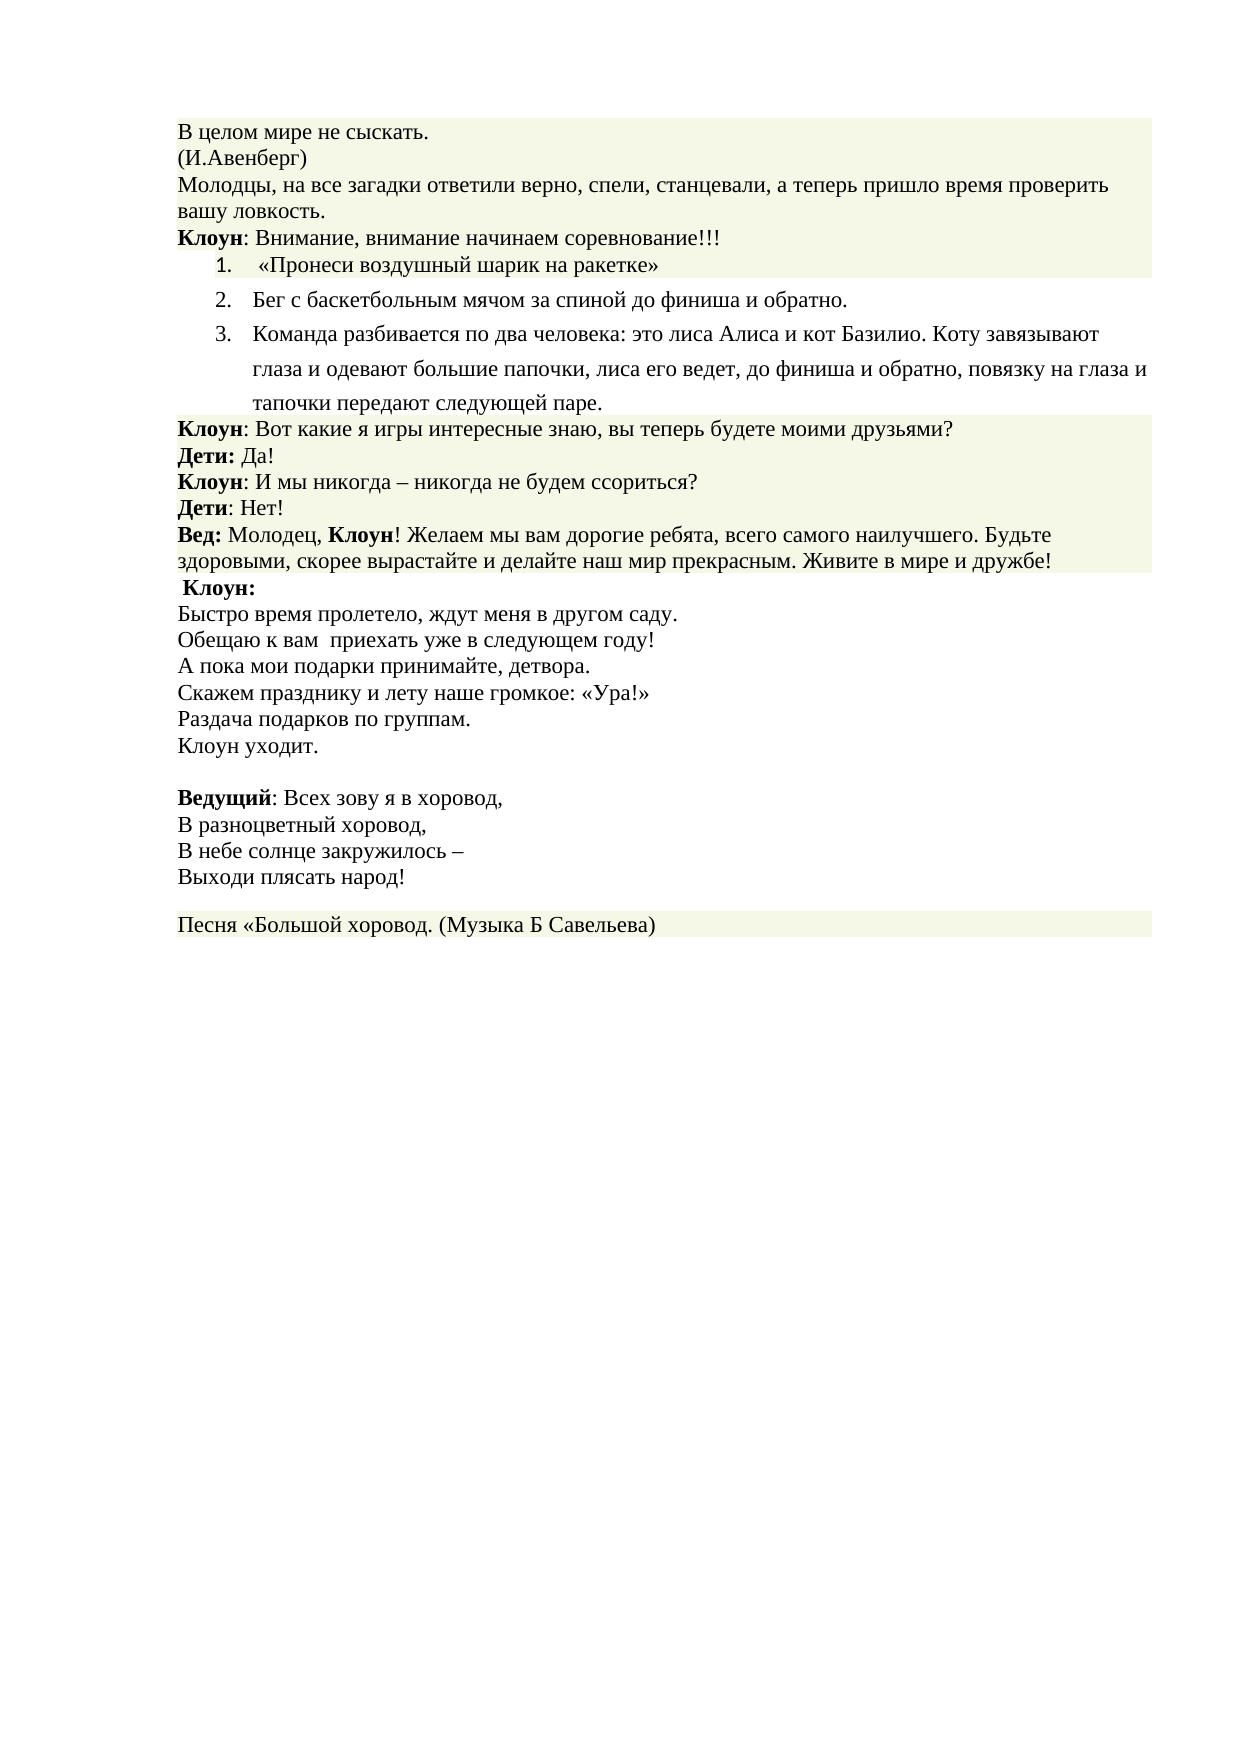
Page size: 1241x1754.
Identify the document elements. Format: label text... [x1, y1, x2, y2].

text Вед: Молодец, Клоун! Желаем мы вам дорогие ребята, всего самого наилучшего. Будьте здоровыми, скорее вырастайте и делайте наш мир прекрасным. Живите в мире и дружбе! [177, 521, 1152, 573]
text Клоун: Быстро время пролетело, ждут меня в другом саду. Обещаю к вам приехать уже в следующем году! А пока мои подарки принимайте, детвора. Скажем празднику и лету наше громкое: «Ура!» Раздача подарков по группам. Клоун уходит. [177, 573, 1152, 758]
text Ведущий: Всех зову я в хоровод, В разноцветный хоровод, В небе солнце закружилось – Выходи плясать народ! [177, 784, 1152, 890]
text Клоун: И мы никогда – никогда не будем ссориться? [177, 468, 1152, 494]
text Клоун: Внимание, внимание начинаем соревнование!!! [177, 223, 1152, 250]
list Команда разбивается по два человека: это лиса Алиса и кот Базилио. Коту завязывают глаза и одевают большие папочки, лиса его ведет, до финиша и обратно, повязку на глаза и тапочки передают следующей паре. [215, 312, 1152, 415]
text Дети: Нет! [177, 494, 1152, 521]
text Дети: Да! [177, 442, 1152, 468]
list Бег с баскетбольным мячом за спиной до финиша и обратно. [215, 278, 1152, 312]
text Песня «Большой хоровод. (Музыка Б Савельева) [177, 911, 1152, 937]
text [177, 118, 1152, 223]
list «Пронеси воздушный шарик на ракетке» [215, 250, 1152, 278]
text Клоун: Вот какие я игры интересные знаю, вы теперь будете моими друзьями? [177, 415, 1152, 442]
